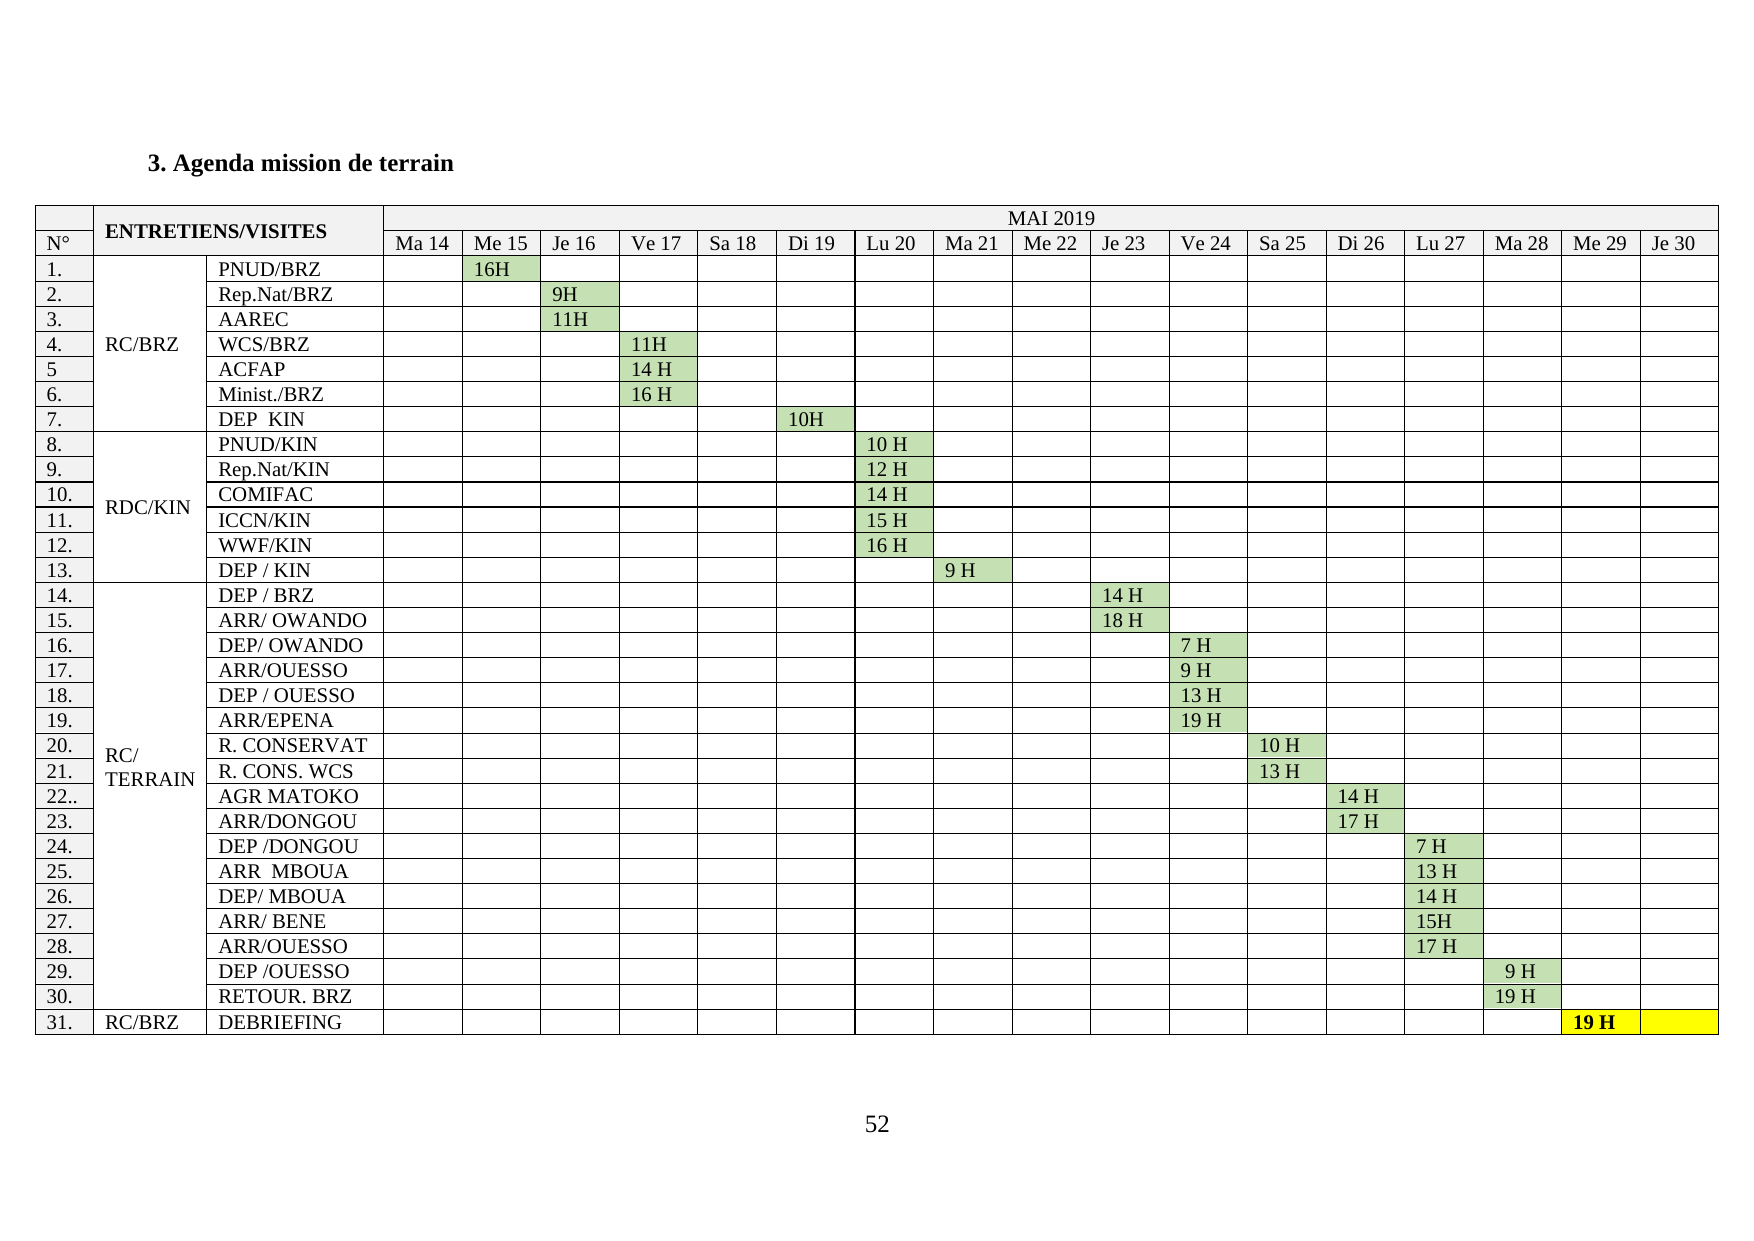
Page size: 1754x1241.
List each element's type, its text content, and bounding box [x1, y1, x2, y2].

table_cell [1327, 558, 1404, 582]
table_cell [1091, 483, 1169, 506]
table_cell [463, 558, 540, 582]
table_cell [384, 859, 462, 883]
table_cell 16H [463, 256, 540, 281]
table_cell [698, 332, 776, 356]
table_cell [698, 357, 776, 381]
table_cell [777, 658, 854, 682]
table_cell 15 H [856, 508, 933, 532]
table_cell [1170, 533, 1247, 557]
table_cell [463, 382, 540, 406]
table_cell RC/TERRAIN [94, 583, 206, 1008]
table_cell [1327, 934, 1404, 958]
table_cell [777, 884, 854, 908]
table_cell [1405, 583, 1483, 607]
table_cell 2. [36, 282, 93, 306]
table_cell 15H [1405, 909, 1483, 933]
table_cell 13 H [1170, 683, 1247, 707]
table_cell [777, 909, 854, 933]
table_cell [1562, 357, 1640, 381]
table_cell [777, 583, 854, 607]
table_cell [1484, 884, 1561, 908]
table_cell [934, 533, 1012, 557]
table_cell [698, 407, 776, 431]
table_cell [463, 734, 540, 757]
table_cell [384, 708, 462, 732]
table_cell [777, 683, 854, 707]
table_cell [1091, 633, 1169, 657]
table_cell [384, 934, 462, 958]
table_cell [541, 683, 619, 707]
table_cell 4. [36, 332, 93, 356]
table_cell [1170, 934, 1247, 958]
table_cell [384, 809, 462, 833]
table_cell 23. [36, 809, 93, 833]
table_cell [1641, 959, 1718, 983]
table_cell [1170, 558, 1247, 582]
table_cell Me 22 [1013, 231, 1090, 255]
table_cell [698, 382, 776, 406]
table_cell [384, 1010, 462, 1034]
table_cell [1013, 934, 1090, 958]
table_cell [384, 508, 462, 532]
table_cell [463, 282, 540, 306]
table_cell [1013, 608, 1090, 632]
table_cell [856, 583, 933, 607]
table_cell [1170, 1010, 1247, 1034]
table_cell [856, 959, 933, 983]
table_cell [1013, 256, 1090, 281]
table_cell 9. [36, 457, 93, 481]
table_cell 3. [36, 307, 93, 331]
table_cell [1641, 508, 1718, 532]
table_cell [541, 407, 619, 431]
table_cell [1641, 407, 1718, 431]
table_cell [1013, 382, 1090, 406]
table_cell [1562, 734, 1640, 757]
table_cell [1484, 683, 1561, 707]
table_cell [777, 508, 854, 532]
table_cell [463, 759, 540, 783]
table_cell [1013, 683, 1090, 707]
table_cell [1248, 683, 1326, 707]
table_cell 10 H [1248, 734, 1326, 757]
table_cell [698, 307, 776, 331]
table_cell [934, 683, 1012, 707]
table_cell [934, 708, 1012, 732]
table_cell [1091, 834, 1169, 858]
table_cell [1641, 533, 1718, 557]
table_cell Di 19 [777, 231, 854, 255]
table_cell [1170, 759, 1247, 783]
table_cell [1405, 708, 1483, 732]
table_cell [620, 734, 697, 757]
table_cell [1170, 985, 1247, 1008]
table_cell [463, 307, 540, 331]
table_cell [856, 909, 933, 933]
table_cell [1013, 708, 1090, 732]
table_cell [541, 1010, 619, 1034]
table_cell [1170, 282, 1247, 306]
table_cell [1091, 307, 1169, 331]
table_cell Di 26 [1327, 231, 1404, 255]
table_cell [1484, 432, 1561, 456]
table_cell [698, 256, 776, 281]
table_cell [1013, 307, 1090, 331]
table_cell RETOUR. BRZ [207, 985, 383, 1008]
table_cell [541, 784, 619, 808]
table_cell [541, 909, 619, 933]
table_cell AGR MATOKO [207, 784, 383, 808]
table_cell [856, 1010, 933, 1034]
table_cell [1405, 382, 1483, 406]
table_cell R. CONSERVAT [207, 734, 383, 757]
table_cell [1091, 934, 1169, 958]
table_cell [1484, 633, 1561, 657]
table_cell [541, 332, 619, 356]
table_cell [1484, 934, 1561, 958]
table_cell [777, 959, 854, 983]
table_cell [1170, 508, 1247, 532]
table_cell [1327, 1010, 1404, 1034]
table_cell [1641, 483, 1718, 506]
table_cell [1091, 1010, 1169, 1034]
table_cell 6. [36, 382, 93, 406]
table_cell 13 H [1405, 859, 1483, 883]
table_cell [856, 683, 933, 707]
table_cell [1641, 307, 1718, 331]
table_cell 9H [541, 282, 619, 306]
table_cell [1170, 884, 1247, 908]
table_cell [1484, 407, 1561, 431]
table_cell [1013, 784, 1090, 808]
table_cell 9 H [934, 558, 1012, 582]
table_cell [1091, 457, 1169, 481]
table_cell WWF/KIN [207, 533, 383, 557]
table_cell [1562, 608, 1640, 632]
table_cell DEP /DONGOU [207, 834, 383, 858]
table_cell [541, 533, 619, 557]
table_cell [1641, 734, 1718, 757]
table_cell [1170, 834, 1247, 858]
table_cell [1248, 859, 1326, 883]
table_cell 21. [36, 759, 93, 783]
table_cell 11H [541, 307, 619, 331]
subtitle 3. Agenda mission de terrain [148, 148, 1606, 176]
table_cell [620, 457, 697, 481]
table_cell [1562, 834, 1640, 858]
table_cell [777, 809, 854, 833]
table_cell [620, 658, 697, 682]
table_cell [698, 834, 776, 858]
table_cell Ma 28 [1484, 231, 1561, 255]
table_cell [934, 282, 1012, 306]
table_cell [620, 884, 697, 908]
table_cell [463, 683, 540, 707]
table_cell [1405, 533, 1483, 557]
table_header MAI 2019 [384, 206, 1718, 230]
table_cell 14 H [1327, 784, 1404, 808]
table_cell Sa 18 [698, 231, 776, 255]
table_cell [620, 508, 697, 532]
table_cell [934, 1010, 1012, 1034]
table_cell [777, 708, 854, 732]
table_cell [1484, 1010, 1561, 1034]
table_cell [1327, 633, 1404, 657]
table_cell [1405, 985, 1483, 1008]
table_cell [463, 884, 540, 908]
table_cell [1562, 633, 1640, 657]
table_cell [1562, 533, 1640, 557]
table_cell [1562, 759, 1640, 783]
table_cell ACFAP [207, 357, 383, 381]
table_cell [541, 734, 619, 757]
table_cell [1170, 483, 1247, 506]
table_cell [1641, 457, 1718, 481]
table_cell [1562, 658, 1640, 682]
table_cell [1091, 708, 1169, 732]
table_cell Je 30 [1641, 231, 1718, 255]
table_cell [620, 859, 697, 883]
table_cell [1327, 734, 1404, 757]
table_cell [384, 307, 462, 331]
table_cell [1405, 357, 1483, 381]
table_cell [1013, 985, 1090, 1008]
table_cell [856, 307, 933, 331]
table_cell [1562, 457, 1640, 481]
table_cell [463, 985, 540, 1008]
table_cell [934, 759, 1012, 783]
table_cell [934, 834, 1012, 858]
table_cell [1405, 432, 1483, 456]
table_cell [1013, 809, 1090, 833]
table_cell [1248, 382, 1326, 406]
table_cell [698, 583, 776, 607]
table_cell [1248, 708, 1326, 732]
table_cell [1405, 658, 1483, 682]
table_cell 19. [36, 708, 93, 732]
table_cell [1562, 282, 1640, 306]
table_cell [1091, 558, 1169, 582]
table_cell [1327, 357, 1404, 381]
table_cell [1170, 382, 1247, 406]
table_cell [698, 1010, 776, 1034]
table_cell [777, 834, 854, 858]
table_cell [620, 909, 697, 933]
table_cell 10. [36, 483, 93, 506]
table_cell [1405, 332, 1483, 356]
table_cell [1170, 407, 1247, 431]
table_cell [384, 985, 462, 1008]
table_cell [384, 332, 462, 356]
table_cell [1013, 407, 1090, 431]
table_cell ICCN/KIN [207, 508, 383, 532]
table_cell 7 H [1405, 834, 1483, 858]
table_cell [384, 759, 462, 783]
table_cell [856, 784, 933, 808]
table_cell [463, 909, 540, 933]
table_cell [934, 432, 1012, 456]
table_cell [384, 282, 462, 306]
table_cell [1248, 784, 1326, 808]
table_cell [698, 558, 776, 582]
table_cell [1641, 432, 1718, 456]
table_cell [1327, 583, 1404, 607]
table_cell [1562, 407, 1640, 431]
table_cell [1484, 256, 1561, 281]
table_cell [1170, 256, 1247, 281]
table_cell [384, 784, 462, 808]
table_cell [1013, 282, 1090, 306]
table_cell [1641, 934, 1718, 958]
table_cell [1405, 633, 1483, 657]
table_cell [1327, 658, 1404, 682]
table_cell [1405, 282, 1483, 306]
table_cell [1484, 834, 1561, 858]
table_cell [1641, 884, 1718, 908]
table_cell [934, 909, 1012, 933]
table_cell [777, 934, 854, 958]
table_cell ARR/OUESSO [207, 934, 383, 958]
table_cell DEP / KIN [207, 558, 383, 582]
table_cell [1327, 834, 1404, 858]
table_cell 9 H [1484, 959, 1561, 983]
table_cell [1170, 909, 1247, 933]
table_cell [1170, 784, 1247, 808]
table_cell 7 H [1170, 633, 1247, 657]
table_cell [934, 985, 1012, 1008]
table_cell [1170, 583, 1247, 607]
table_cell Je 23 [1091, 231, 1169, 255]
table_cell [1562, 483, 1640, 506]
table_cell 16 H [856, 533, 933, 557]
table_cell 14 H [856, 483, 933, 506]
table_cell [620, 959, 697, 983]
table_cell [1327, 985, 1404, 1008]
table_cell [463, 357, 540, 381]
table_cell [1562, 934, 1640, 958]
table_cell [463, 658, 540, 682]
table_cell [1013, 859, 1090, 883]
table_cell COMIFAC [207, 483, 383, 506]
table_cell [1484, 357, 1561, 381]
table_cell [1405, 256, 1483, 281]
table_cell Lu 27 [1405, 231, 1483, 255]
table_cell [1248, 457, 1326, 481]
table_cell [934, 809, 1012, 833]
table_cell [1484, 708, 1561, 732]
table_cell [1327, 909, 1404, 933]
table_cell 12 H [856, 457, 933, 481]
table_cell [1405, 784, 1483, 808]
table_cell 25. [36, 859, 93, 883]
table_cell 16. [36, 633, 93, 657]
table_cell [463, 633, 540, 657]
table_cell DEP / OUESSO [207, 683, 383, 707]
table_cell [1484, 307, 1561, 331]
table_cell [777, 533, 854, 557]
table_cell [934, 382, 1012, 406]
table_cell Je 16 [541, 231, 619, 255]
table_cell [1641, 357, 1718, 381]
table_cell [1248, 533, 1326, 557]
table_cell 8. [36, 432, 93, 456]
table_cell PNUD/BRZ [207, 256, 383, 281]
table_cell 28. [36, 934, 93, 958]
table_cell R. CONS. WCS [207, 759, 383, 783]
table_cell [698, 483, 776, 506]
table_cell DEBRIEFING [207, 1010, 383, 1034]
table_cell [620, 809, 697, 833]
table_cell [1248, 282, 1326, 306]
table_cell [1327, 256, 1404, 281]
table_cell [1248, 357, 1326, 381]
table_cell 10H [777, 407, 854, 431]
table_cell [856, 759, 933, 783]
table_cell [620, 307, 697, 331]
table_cell DEP/ OWANDO [207, 633, 383, 657]
table_cell [384, 256, 462, 281]
table_cell [1327, 708, 1404, 732]
table_cell RC/BRZ [94, 256, 206, 431]
table_cell [463, 959, 540, 983]
table_cell [1013, 432, 1090, 456]
table_cell [384, 407, 462, 431]
table_cell [777, 784, 854, 808]
table_cell RDC/KIN [94, 432, 206, 582]
table_cell [934, 633, 1012, 657]
table_cell [463, 583, 540, 607]
table_cell [541, 809, 619, 833]
table_cell [1327, 457, 1404, 481]
table_cell [463, 533, 540, 557]
table_cell [856, 985, 933, 1008]
table_cell [384, 432, 462, 456]
table_cell RC/BRZ [94, 1010, 206, 1034]
table_cell [698, 859, 776, 883]
table_cell [856, 734, 933, 757]
table_cell [777, 633, 854, 657]
table_cell [541, 457, 619, 481]
table_cell [777, 332, 854, 356]
table_cell [1327, 332, 1404, 356]
table_cell [856, 558, 933, 582]
table_header ENTRETIENS/VISITES [94, 206, 383, 255]
table_cell [463, 934, 540, 958]
table_cell [934, 307, 1012, 331]
table_cell 15. [36, 608, 93, 632]
table_cell [463, 432, 540, 456]
table_cell [1248, 633, 1326, 657]
table_cell [698, 985, 776, 1008]
table_cell [384, 558, 462, 582]
table_cell [1405, 683, 1483, 707]
table_cell [1248, 909, 1326, 933]
table_cell DEP KIN [207, 407, 383, 431]
table_cell [1170, 959, 1247, 983]
table_cell [1013, 734, 1090, 757]
table_cell [1248, 432, 1326, 456]
table_cell [777, 859, 854, 883]
table_cell [1327, 533, 1404, 557]
table_cell 27. [36, 909, 93, 933]
table_cell [777, 734, 854, 757]
table_cell [620, 558, 697, 582]
table_cell [1641, 558, 1718, 582]
table_cell Lu 20 [856, 231, 933, 255]
table_cell [384, 382, 462, 406]
table_cell [1013, 759, 1090, 783]
table_cell DEP / BRZ [207, 583, 383, 607]
table_cell [1562, 959, 1640, 983]
table_cell [620, 1010, 697, 1034]
table_cell [1562, 884, 1640, 908]
table_cell [1248, 483, 1326, 506]
table_cell [856, 934, 933, 958]
table_cell [1641, 256, 1718, 281]
table_cell [1091, 332, 1169, 356]
table_cell [1327, 282, 1404, 306]
table_cell [856, 256, 933, 281]
table_cell [541, 608, 619, 632]
table_cell [1013, 834, 1090, 858]
table_cell [1091, 884, 1169, 908]
table_cell [620, 633, 697, 657]
table_cell [934, 332, 1012, 356]
table_cell [620, 533, 697, 557]
table_cell [934, 583, 1012, 607]
table_cell 20. [36, 734, 93, 757]
table_cell [463, 859, 540, 883]
table_cell 22.. [36, 784, 93, 808]
table_cell 1. [36, 256, 93, 281]
table_cell [1013, 583, 1090, 607]
table_cell [1327, 382, 1404, 406]
table_cell [934, 483, 1012, 506]
table_cell [777, 558, 854, 582]
table_cell [777, 457, 854, 481]
table_cell [1641, 1010, 1718, 1034]
table_cell [541, 256, 619, 281]
table_cell 17 H [1405, 934, 1483, 958]
table_cell [1484, 508, 1561, 532]
table_cell [1641, 658, 1718, 682]
table_cell [463, 508, 540, 532]
table_cell [1484, 533, 1561, 557]
table_cell [1013, 959, 1090, 983]
table_cell [934, 784, 1012, 808]
table_cell [1248, 658, 1326, 682]
table_cell DEP /OUESSO [207, 959, 383, 983]
table_cell [1405, 558, 1483, 582]
table_cell [541, 357, 619, 381]
table_cell [1091, 382, 1169, 406]
table_cell [384, 633, 462, 657]
table_cell [1484, 784, 1561, 808]
table_cell [541, 859, 619, 883]
table_cell [1248, 307, 1326, 331]
table_cell 17 H [1327, 809, 1404, 833]
table_cell [463, 457, 540, 481]
table_cell [463, 784, 540, 808]
table_cell [1327, 483, 1404, 506]
table_cell [856, 658, 933, 682]
table_cell [1562, 583, 1640, 607]
table_cell [1013, 357, 1090, 381]
table_cell [1562, 708, 1640, 732]
table_cell [1484, 859, 1561, 883]
table_cell [384, 533, 462, 557]
table_cell [1248, 959, 1326, 983]
table_cell [1248, 407, 1326, 431]
table_cell [1170, 734, 1247, 757]
table_cell Ve 17 [620, 231, 697, 255]
table_cell 29. [36, 959, 93, 983]
table_cell [1484, 734, 1561, 757]
table_cell [1641, 708, 1718, 732]
table_cell [698, 508, 776, 532]
table_cell 7. [36, 407, 93, 431]
table_cell [1405, 1010, 1483, 1034]
table_cell [1405, 457, 1483, 481]
table_cell [1484, 457, 1561, 481]
table_cell [1091, 256, 1169, 281]
table_cell [620, 432, 697, 456]
table_cell [620, 759, 697, 783]
table_cell [1484, 382, 1561, 406]
table_cell [1327, 759, 1404, 783]
table_cell [1405, 759, 1483, 783]
table_cell [934, 457, 1012, 481]
table_cell [1641, 834, 1718, 858]
table_cell [1327, 859, 1404, 883]
table_cell [856, 282, 933, 306]
table_cell [1013, 508, 1090, 532]
table_cell [541, 884, 619, 908]
table_cell [1091, 282, 1169, 306]
table_cell [1170, 432, 1247, 456]
table_cell [934, 608, 1012, 632]
table_cell [698, 608, 776, 632]
table_cell [463, 407, 540, 431]
table_cell [1248, 608, 1326, 632]
table_cell [1248, 256, 1326, 281]
table_cell [1641, 759, 1718, 783]
table_cell [698, 282, 776, 306]
table_cell [698, 708, 776, 732]
table_cell [620, 407, 697, 431]
table_cell [384, 608, 462, 632]
table_cell 10 H [856, 432, 933, 456]
table_cell [856, 407, 933, 431]
table_cell ARR/ BENE [207, 909, 383, 933]
table_cell [1327, 508, 1404, 532]
table_cell [1013, 884, 1090, 908]
table_cell [1641, 784, 1718, 808]
table_cell [698, 909, 776, 933]
table_cell 9 H [1170, 658, 1247, 682]
table_cell [463, 809, 540, 833]
table_cell 17. [36, 658, 93, 682]
table_cell [541, 483, 619, 506]
table_cell [856, 608, 933, 632]
table_cell [698, 959, 776, 983]
table_cell [856, 332, 933, 356]
table_cell [777, 307, 854, 331]
table_cell [856, 884, 933, 908]
table_cell [856, 859, 933, 883]
table_cell [1562, 432, 1640, 456]
table_cell Me 15 [463, 231, 540, 255]
table_cell [934, 959, 1012, 983]
table_cell ARR/EPENA [207, 708, 383, 732]
table_cell 5 [36, 357, 93, 381]
table_cell [620, 834, 697, 858]
table_cell [698, 734, 776, 757]
table_cell [1170, 859, 1247, 883]
table_cell [384, 959, 462, 983]
table_cell [384, 483, 462, 506]
table_cell [1562, 809, 1640, 833]
table_cell [1248, 985, 1326, 1008]
table_cell [1170, 307, 1247, 331]
table_cell [856, 633, 933, 657]
table_cell 19 H [1484, 985, 1561, 1008]
table_cell [1484, 809, 1561, 833]
table_cell [1091, 809, 1169, 833]
table_cell [1327, 884, 1404, 908]
table_cell ARR/OUESSO [207, 658, 383, 682]
table_cell [1562, 909, 1640, 933]
table_cell [1013, 1010, 1090, 1034]
table_cell 26. [36, 884, 93, 908]
table_cell 11. [36, 508, 93, 532]
table_cell [1641, 859, 1718, 883]
table_cell [1091, 432, 1169, 456]
table_cell [698, 658, 776, 682]
table_cell [934, 734, 1012, 757]
table_cell [620, 708, 697, 732]
table_cell [777, 282, 854, 306]
table_cell [384, 457, 462, 481]
table_cell [1248, 558, 1326, 582]
table_cell [698, 432, 776, 456]
table_cell [1641, 282, 1718, 306]
table_cell [1484, 909, 1561, 933]
table_cell [1405, 508, 1483, 532]
table_cell [934, 658, 1012, 682]
table_cell [1091, 909, 1169, 933]
table_cell [620, 985, 697, 1008]
table_cell [934, 256, 1012, 281]
table_cell [1170, 809, 1247, 833]
table_cell [1248, 934, 1326, 958]
table_cell [698, 759, 776, 783]
table_cell [1248, 332, 1326, 356]
table_cell [463, 834, 540, 858]
table_cell [1562, 508, 1640, 532]
table_cell [463, 483, 540, 506]
table_cell [541, 633, 619, 657]
table_cell [934, 508, 1012, 532]
table_cell [1641, 382, 1718, 406]
table_cell Rep.Nat/BRZ [207, 282, 383, 306]
table_cell [698, 633, 776, 657]
table_cell [1641, 633, 1718, 657]
table_cell [934, 934, 1012, 958]
table_cell [1562, 859, 1640, 883]
table_cell [384, 909, 462, 933]
table_cell [1091, 784, 1169, 808]
table_cell [1091, 533, 1169, 557]
table_cell [1013, 658, 1090, 682]
table_cell 11H [620, 332, 697, 356]
table_cell [1327, 608, 1404, 632]
table_cell [1484, 483, 1561, 506]
table_cell [541, 382, 619, 406]
table_cell [777, 256, 854, 281]
table_cell [1562, 332, 1640, 356]
table_cell [1562, 784, 1640, 808]
table_cell [384, 583, 462, 607]
table_cell Ma 14 [384, 231, 462, 255]
table_cell 31. [36, 1010, 93, 1034]
table_cell [1091, 357, 1169, 381]
table_cell [1484, 332, 1561, 356]
table_cell [463, 332, 540, 356]
table_cell [463, 1010, 540, 1034]
table_cell [1641, 985, 1718, 1008]
table_cell [856, 708, 933, 732]
table_cell [620, 784, 697, 808]
table_cell [698, 784, 776, 808]
table_cell [698, 809, 776, 833]
table_cell [1248, 583, 1326, 607]
table_cell [1327, 432, 1404, 456]
table_cell WCS/BRZ [207, 332, 383, 356]
table_cell DEP/ MBOUA [207, 884, 383, 908]
table_cell [1170, 357, 1247, 381]
table_cell [698, 934, 776, 958]
table_cell [541, 834, 619, 858]
table_cell [620, 256, 697, 281]
table_cell [698, 683, 776, 707]
table_cell [934, 407, 1012, 431]
table_cell 14 H [1405, 884, 1483, 908]
table_cell [1405, 307, 1483, 331]
table_cell [777, 985, 854, 1008]
table_cell 16 H [620, 382, 697, 406]
table_cell [698, 457, 776, 481]
table_cell [384, 658, 462, 682]
table_cell [1562, 382, 1640, 406]
table_cell [856, 834, 933, 858]
table_cell [777, 483, 854, 506]
table_cell [1091, 959, 1169, 983]
table_cell [698, 884, 776, 908]
table_cell [777, 1010, 854, 1034]
table_cell [1091, 734, 1169, 757]
table_cell 13. [36, 558, 93, 582]
table_cell Rep.Nat/KIN [207, 457, 383, 481]
table_cell [541, 708, 619, 732]
table_cell [1562, 256, 1640, 281]
table_cell [1562, 558, 1640, 582]
table_cell 19 H [1170, 708, 1247, 732]
table_cell [1641, 608, 1718, 632]
table_cell [777, 382, 854, 406]
table_cell 18 H [1091, 608, 1169, 632]
table_cell [541, 985, 619, 1008]
table_cell [1091, 759, 1169, 783]
table_cell [384, 884, 462, 908]
table_cell 18. [36, 683, 93, 707]
table_cell [1091, 407, 1169, 431]
table_cell ARR/DONGOU [207, 809, 383, 833]
table_cell [384, 734, 462, 757]
table_cell N° [36, 231, 93, 255]
table_cell [1405, 959, 1483, 983]
table_cell [463, 608, 540, 632]
table_cell [541, 558, 619, 582]
table_cell 14. [36, 583, 93, 607]
table_cell [1562, 683, 1640, 707]
table_cell [856, 357, 933, 381]
table_cell [1248, 884, 1326, 908]
table_cell [1327, 959, 1404, 983]
table_cell [1248, 1010, 1326, 1034]
table_cell [541, 934, 619, 958]
table_cell 14 H [1091, 583, 1169, 607]
table_cell ARR MBOUA [207, 859, 383, 883]
table_cell [777, 432, 854, 456]
table_cell Minist./BRZ [207, 382, 383, 406]
table_cell [541, 508, 619, 532]
table_cell [1641, 809, 1718, 833]
table_cell [1484, 608, 1561, 632]
table_cell [1484, 658, 1561, 682]
table_cell [1248, 809, 1326, 833]
table_cell [934, 357, 1012, 381]
table_cell [1484, 282, 1561, 306]
table_cell Ma 21 [934, 231, 1012, 255]
table_cell [620, 934, 697, 958]
table_cell [1091, 683, 1169, 707]
table_cell [856, 809, 933, 833]
table_cell [1248, 508, 1326, 532]
table_cell [1170, 608, 1247, 632]
table_cell [1405, 608, 1483, 632]
table_cell [1641, 332, 1718, 356]
table_cell [934, 884, 1012, 908]
table_cell [698, 533, 776, 557]
table_cell Me 29 [1562, 231, 1640, 255]
table_cell [541, 658, 619, 682]
table_cell [541, 583, 619, 607]
table_cell [1013, 457, 1090, 481]
table_cell PNUD/KIN [207, 432, 383, 456]
table_cell [1013, 558, 1090, 582]
table_cell [620, 583, 697, 607]
table_cell [384, 357, 462, 381]
table_cell [1641, 583, 1718, 607]
table_cell [1013, 909, 1090, 933]
table_cell [541, 959, 619, 983]
table_cell [620, 282, 697, 306]
table_cell [1484, 759, 1561, 783]
table_cell [934, 859, 1012, 883]
table_cell [1484, 583, 1561, 607]
table_cell [1248, 834, 1326, 858]
table_cell [1013, 483, 1090, 506]
table_cell [1641, 683, 1718, 707]
table_cell [384, 834, 462, 858]
table_cell [463, 708, 540, 732]
table_cell [541, 432, 619, 456]
table_cell [1013, 332, 1090, 356]
table_cell [1405, 734, 1483, 757]
table_header [36, 206, 93, 230]
table_cell 14 H [620, 357, 697, 381]
table_cell 12. [36, 533, 93, 557]
table_cell ARR/ OWANDO [207, 608, 383, 632]
table_cell [384, 683, 462, 707]
table_cell [1170, 332, 1247, 356]
table_cell AAREC [207, 307, 383, 331]
table_cell [1170, 457, 1247, 481]
table_cell [1562, 985, 1640, 1008]
table_cell [620, 683, 697, 707]
table_cell [1405, 407, 1483, 431]
table_cell [777, 759, 854, 783]
table_cell [1327, 683, 1404, 707]
table_cell [1405, 483, 1483, 506]
table_cell [1091, 859, 1169, 883]
table_cell Ve 24 [1170, 231, 1247, 255]
table_cell [1013, 633, 1090, 657]
table_cell 19 H [1562, 1010, 1640, 1034]
table_cell [1091, 985, 1169, 1008]
table_cell [777, 608, 854, 632]
table_cell [1091, 658, 1169, 682]
table_cell Sa 25 [1248, 231, 1326, 255]
table_cell 13 H [1248, 759, 1326, 783]
table_cell [856, 382, 933, 406]
table_cell [1484, 558, 1561, 582]
table_cell [1327, 407, 1404, 431]
table_cell 30. [36, 985, 93, 1008]
table_cell [1405, 809, 1483, 833]
table_cell [1562, 307, 1640, 331]
table_cell [777, 357, 854, 381]
table_cell [1641, 909, 1718, 933]
table_cell [620, 608, 697, 632]
table_cell [1091, 508, 1169, 532]
table_cell [620, 483, 697, 506]
table_cell [541, 759, 619, 783]
table_cell [1327, 307, 1404, 331]
table_cell [1013, 533, 1090, 557]
table_cell 24. [36, 834, 93, 858]
